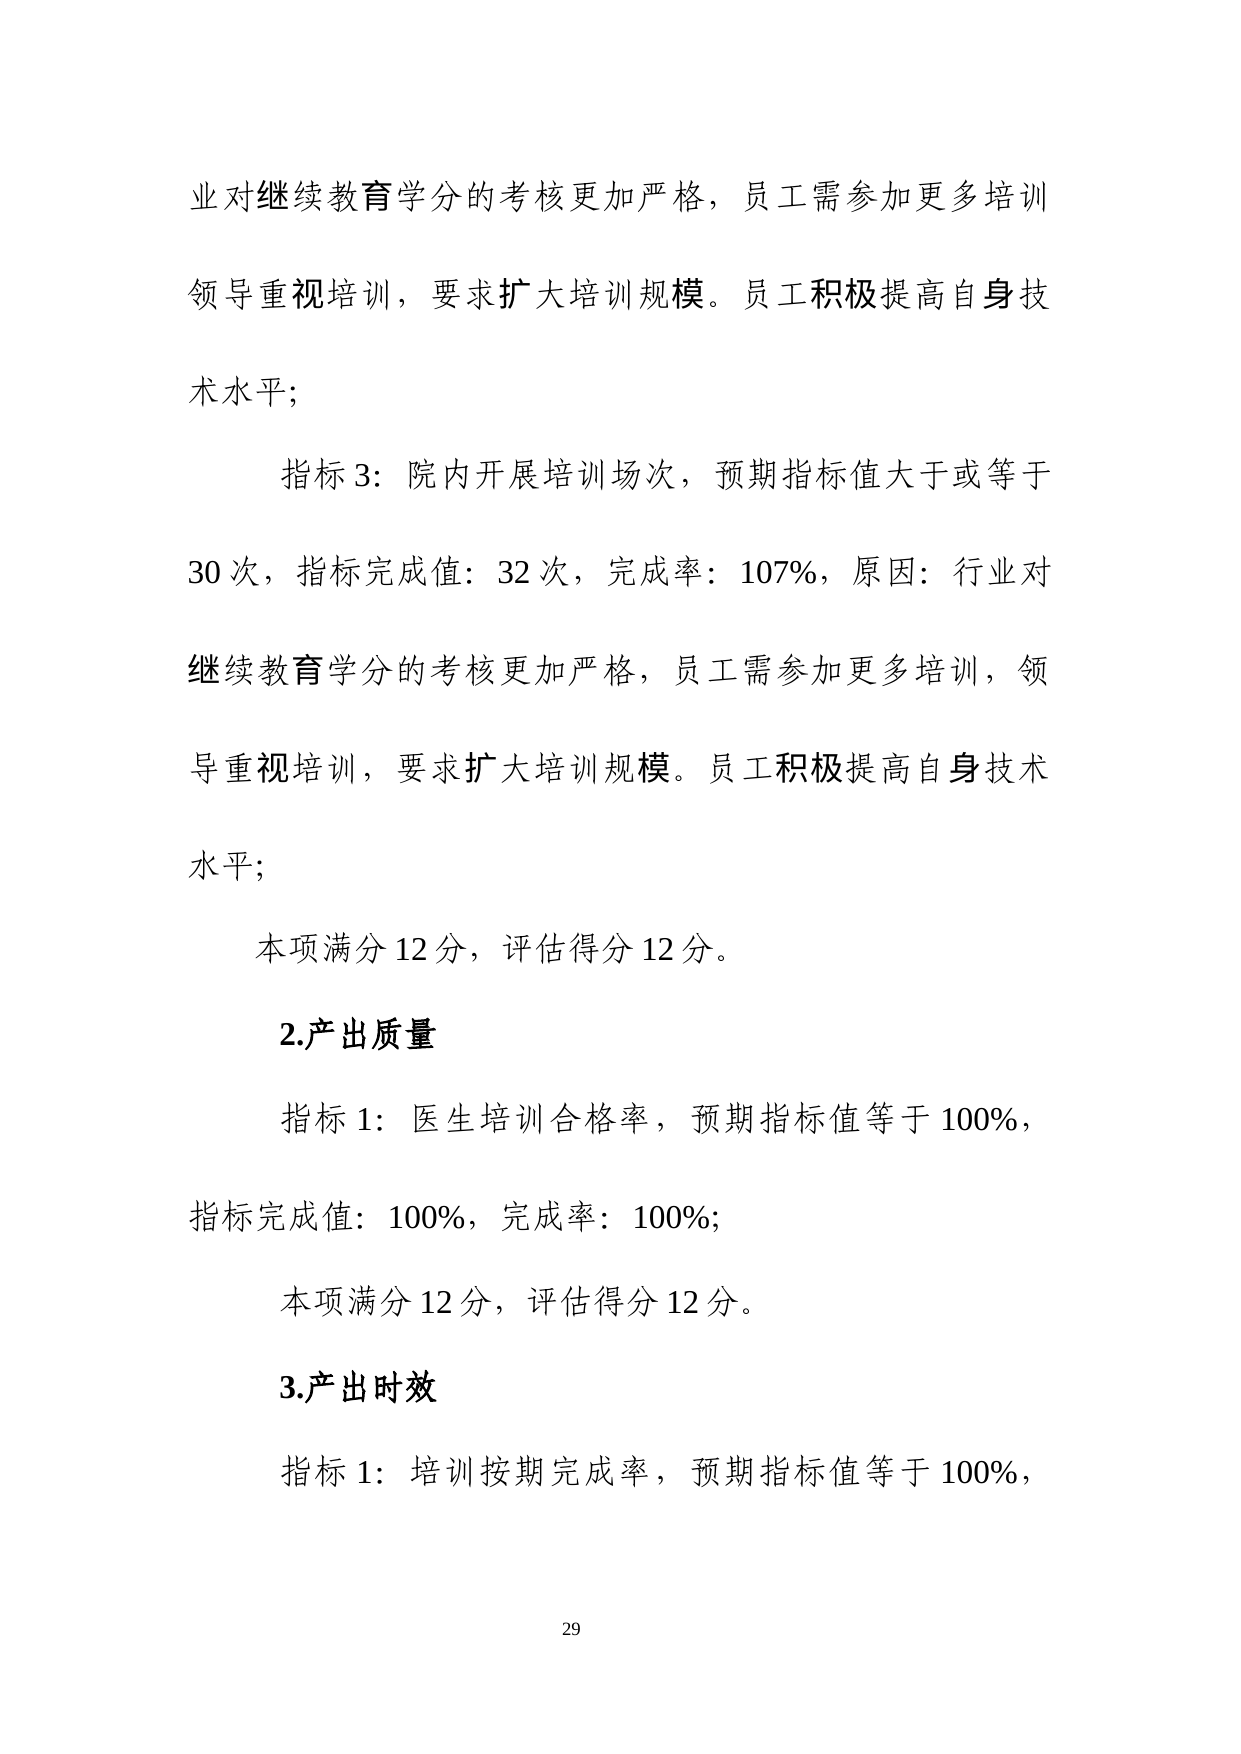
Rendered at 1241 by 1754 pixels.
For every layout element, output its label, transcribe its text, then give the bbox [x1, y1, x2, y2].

text 2.产出质量 [187, 1000, 1053, 1065]
text 本项满分12分，评估得分12分。 [187, 1268, 1053, 1333]
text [187, 162, 1053, 422]
text 指标3：院内开展培训场次，预期指标值大于或等于30次，指标完成值：32次，完成率：107%，原因：行业对继续教育学分的考核更加严格，员工需参加更多培训，领导重视培训，要求扩大培训规模。员工积极提高自身技术水平； [187, 441, 1053, 896]
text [187, 1438, 1053, 1503]
text 3.产出时效 [187, 1353, 1053, 1418]
text 本项满分12分，评估得分12分。 [187, 915, 1053, 980]
text 指标1：医生培训合格率，预期指标值等于100%，指标完成值：100%，完成率：100%； [187, 1085, 1053, 1248]
